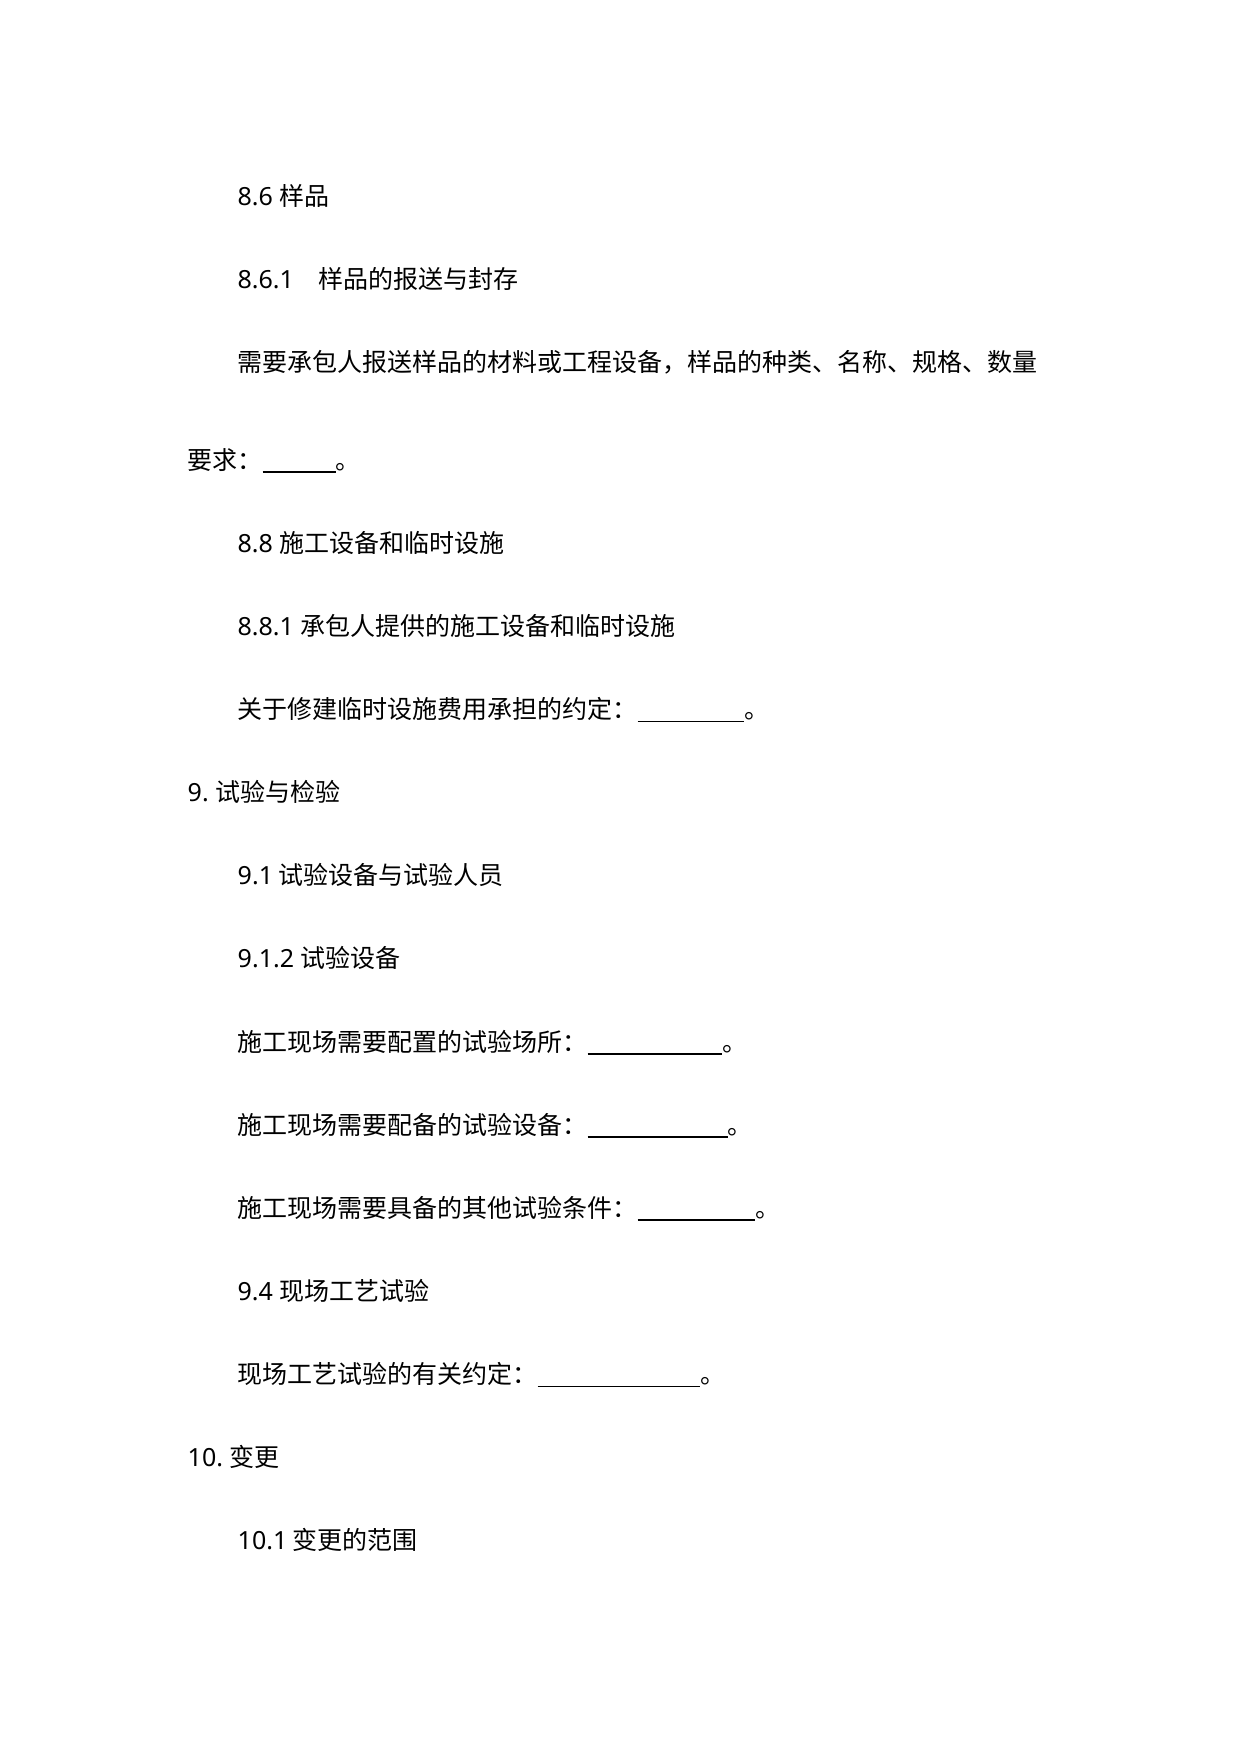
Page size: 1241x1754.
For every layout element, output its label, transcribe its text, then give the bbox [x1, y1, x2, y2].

text 8.6.1 样品的报送与封存 [187, 245, 1053, 310]
text 8.6 样品 [187, 162, 1053, 227]
text 8.8.1 承包人提供的施工设备和临时设施 [187, 592, 1053, 657]
text 施工现场需要具备的其他试验条件： 。 [187, 1174, 1053, 1239]
text 9. 试验与检验 [187, 758, 1053, 823]
text 9.1.2 试验设备 [187, 924, 1053, 989]
text 8.8 施工设备和临时设施 [187, 509, 1053, 574]
text 施工现场需要配置的试验场所： 。 [187, 1008, 1053, 1073]
text 施工现场需要配备的试验设备： 。 [187, 1091, 1053, 1156]
text 关于修建临时设施费用承担的约定： 。 [187, 675, 1053, 740]
text 9.1试验设备与试验人员 [187, 841, 1053, 906]
text 9.4 现场工艺试验 [187, 1257, 1053, 1322]
text 10.1变更的范围 [187, 1506, 1053, 1571]
text 10. 变更 [187, 1423, 1053, 1488]
text 现场工艺试验的有关约定： 。 [187, 1340, 1053, 1405]
text 需要承包人报送样品的材料或工程设备，样品的种类、名称、规格、数量要求： 。 [187, 328, 1053, 491]
